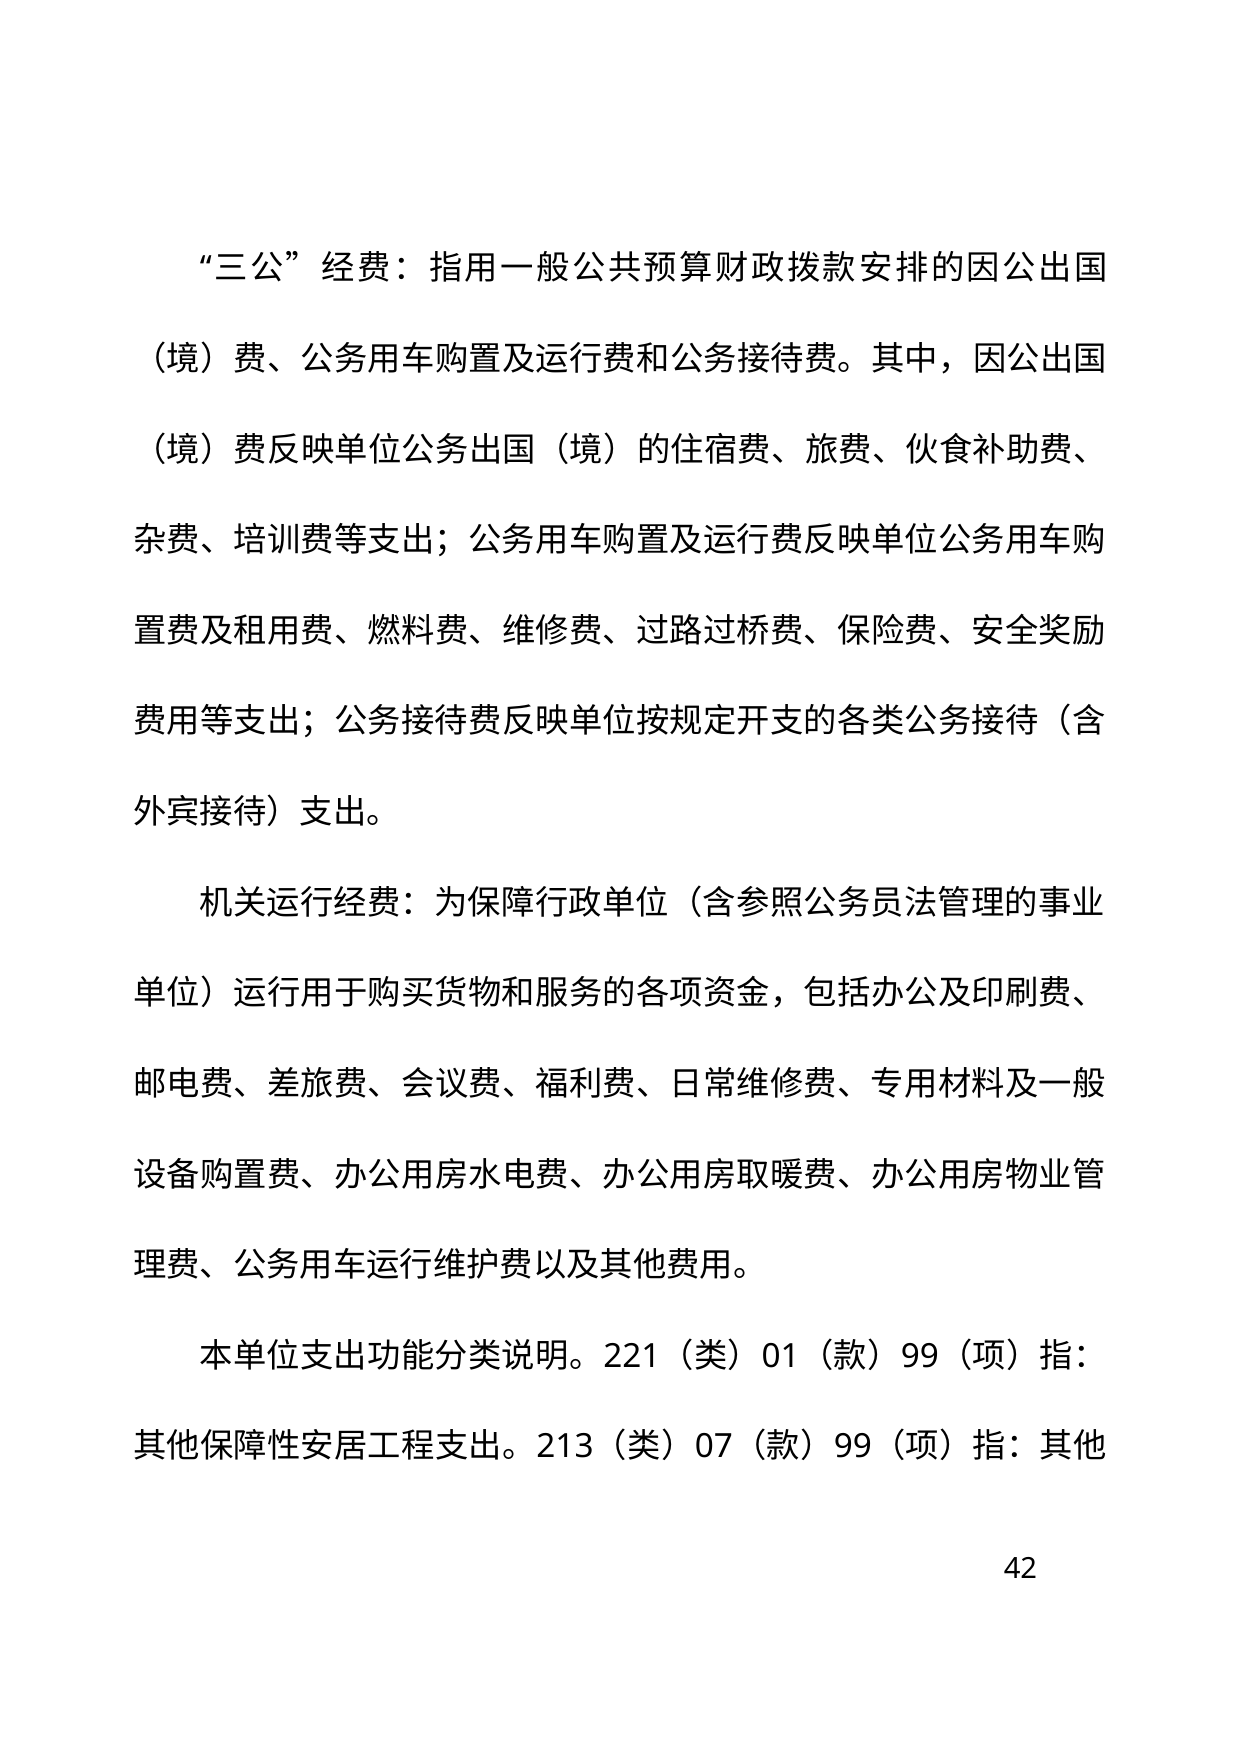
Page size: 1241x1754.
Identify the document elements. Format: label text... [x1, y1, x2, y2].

text “三公”经费：指用一般公共预算财政拨款安排的因公出国（境）费、公务用车购置及运行费和公务接待费。其中，因公出国（境）费反映单位公务出国（境）的住宿费、旅费、伙食补助费、杂费、培训费等支出；公务用车购置及运行费反映单位公务用车购置费及租用费、燃料费、维修费、过路过桥费、保险费、安全奖励费用等支出；公务接待费反映单位按规定开支的各类公务接待（含外宾接待）支出。 [133, 220, 1107, 854]
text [133, 1307, 1107, 1489]
text 机关运行经费：为保障行政单位（含参照公务员法管理的事业单位）运行用于购买货物和服务的各项资金，包括办公及印刷费、邮电费、差旅费、会议费、福利费、日常维修费、专用材料及一般设备购置费、办公用房水电费、办公用房取暖费、办公用房物业管理费、公务用车运行维护费以及其他费用。 [133, 854, 1107, 1307]
